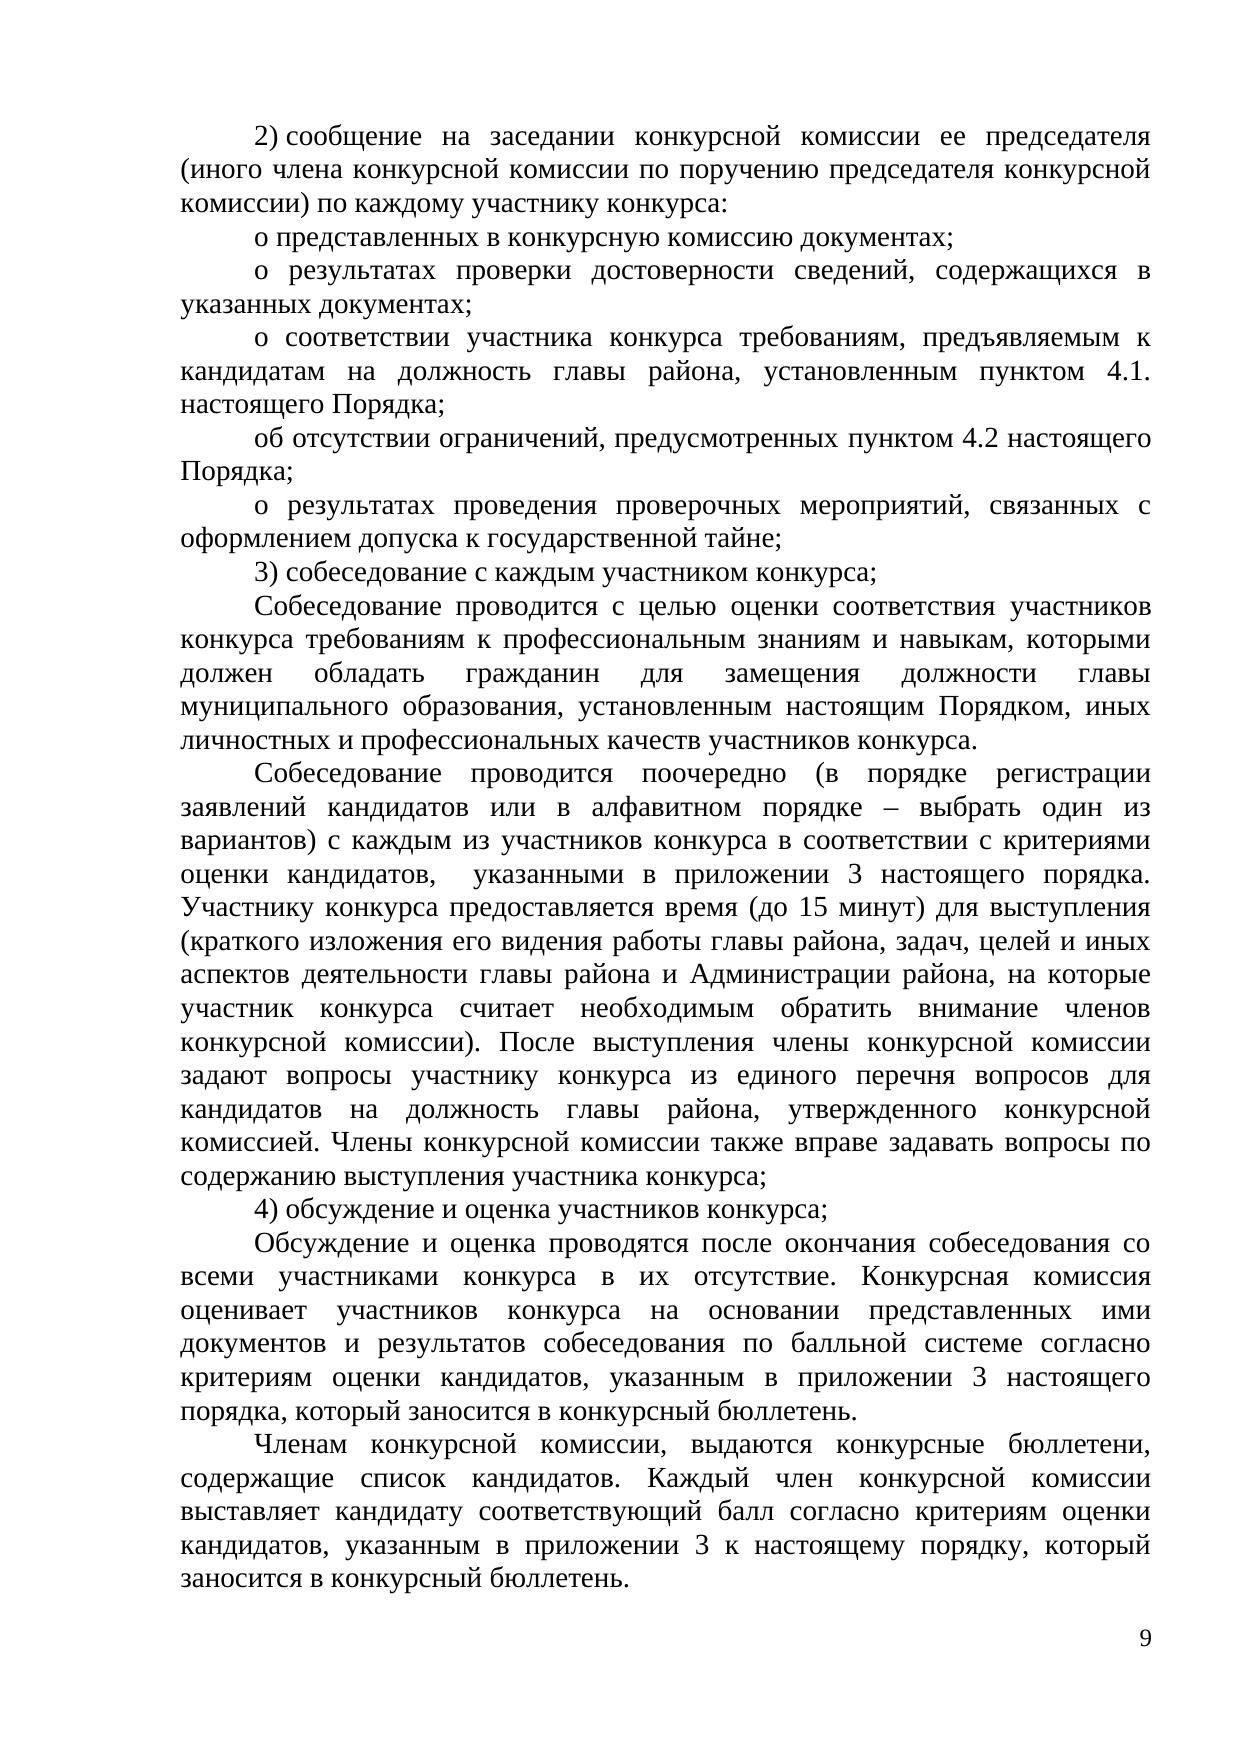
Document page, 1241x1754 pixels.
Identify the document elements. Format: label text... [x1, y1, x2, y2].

text об отсутствии ограничений, предусмотренных пунктом 4.2 настоящего Порядка; [180, 420, 1152, 487]
text Собеседование проводится поочередно (в порядке регистрации заявлений кандидатов или в алфавитном порядке – выбрать один из вариантов) с каждым из участников конкурса в соответствии с критериями оценки кандидатов, указанными в приложении 3 настоящего порядка. Участнику конкурса предоставляется время (до 15 минут) для выступления (краткого изложения его видения работы главы района, задач, целей и иных аспектов деятельности главы района и Администрации района, на которые участник конкурса считает необходимым обратить внимание членов конкурсной комиссии). После выступления члены конкурсной комиссии задают вопросы участнику конкурса из единого перечня вопросов для кандидатов на должность главы района, утвержденного конкурсной комиссией. Члены конкурсной комиссии также вправе задавать вопросы по содержанию выступления участника конкурса; [180, 755, 1152, 1191]
text Обсуждение и оценка проводятся после окончания собеседования со всеми участниками конкурса в их отсутствие. Конкурсная комиссия оценивает участников конкурса на основании представленных ими документов и результатов собеседования по балльной системе согласно критериям оценки кандидатов, указанным в приложении 3 настоящего порядка, который заносится в конкурсный бюллетень. [180, 1225, 1152, 1426]
text 2) сообщение на заседании конкурсной комиссии ее председателя (иного члена конкурсной комиссии по поручению председателя конкурсной комиссии) по каждому участнику конкурса: [180, 118, 1152, 219]
text о результатах проверки достоверности сведений, содержащихся в указанных документах; [180, 252, 1152, 319]
text Собеседование проводится с целью оценки соответствия участников конкурса требованиям к профессиональным знаниям и навыкам, которыми должен обладать гражданин для замещения должности главы муниципального образования, установленным настоящим Порядком, иных личностных и профессиональных качеств участников конкурса. [180, 588, 1152, 755]
text о представленных в конкурсную комиссию документах; [180, 219, 1152, 252]
text 4) обсуждение и оценка участников конкурса; [180, 1191, 1152, 1225]
text о соответствии участника конкурса требованиям, предъявляемым к кандидатам на должность главы района, установленным пунктом 4.1. настоящего Порядка; [180, 319, 1152, 420]
text Членам конкурсной комиссии, выдаются конкурсные бюллетени, содержащие список кандидатов. Каждый член конкурсной комиссии выставляет кандидату соответствующий балл согласно критериям оценки кандидатов, указанным в приложении 3 к настоящему порядку, который заносится в конкурсный бюллетень. [180, 1426, 1152, 1594]
text о результатах проведения проверочных мероприятий, связанных с оформлением допуска к государственной тайне; [180, 487, 1152, 554]
text 3) собеседование с каждым участником конкурса; [180, 554, 1152, 588]
